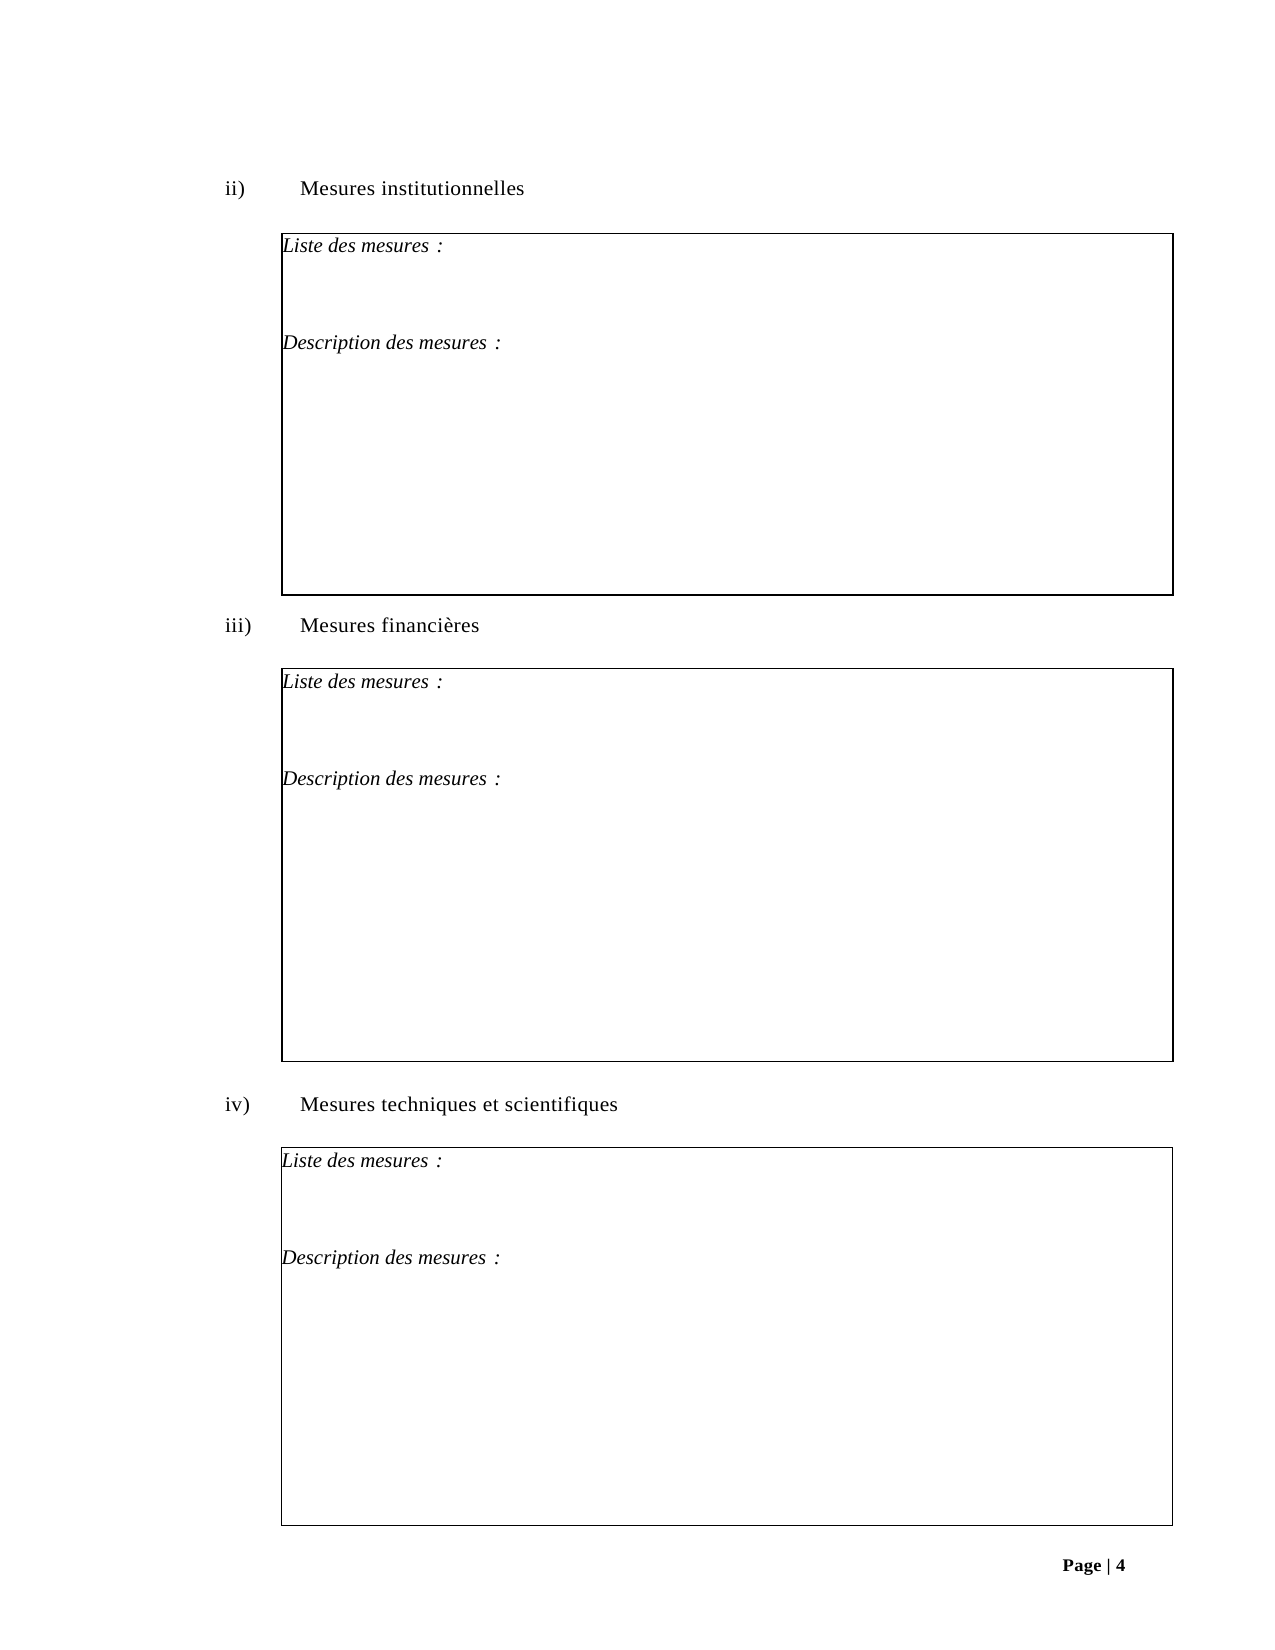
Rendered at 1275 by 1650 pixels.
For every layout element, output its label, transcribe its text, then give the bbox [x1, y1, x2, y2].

text iv) Mesures techniques et scientifiques [159, 1091, 1130, 1116]
text ii) Mesures institutionnelles [159, 175, 1130, 200]
text iii) Mesures financières [159, 612, 1130, 637]
